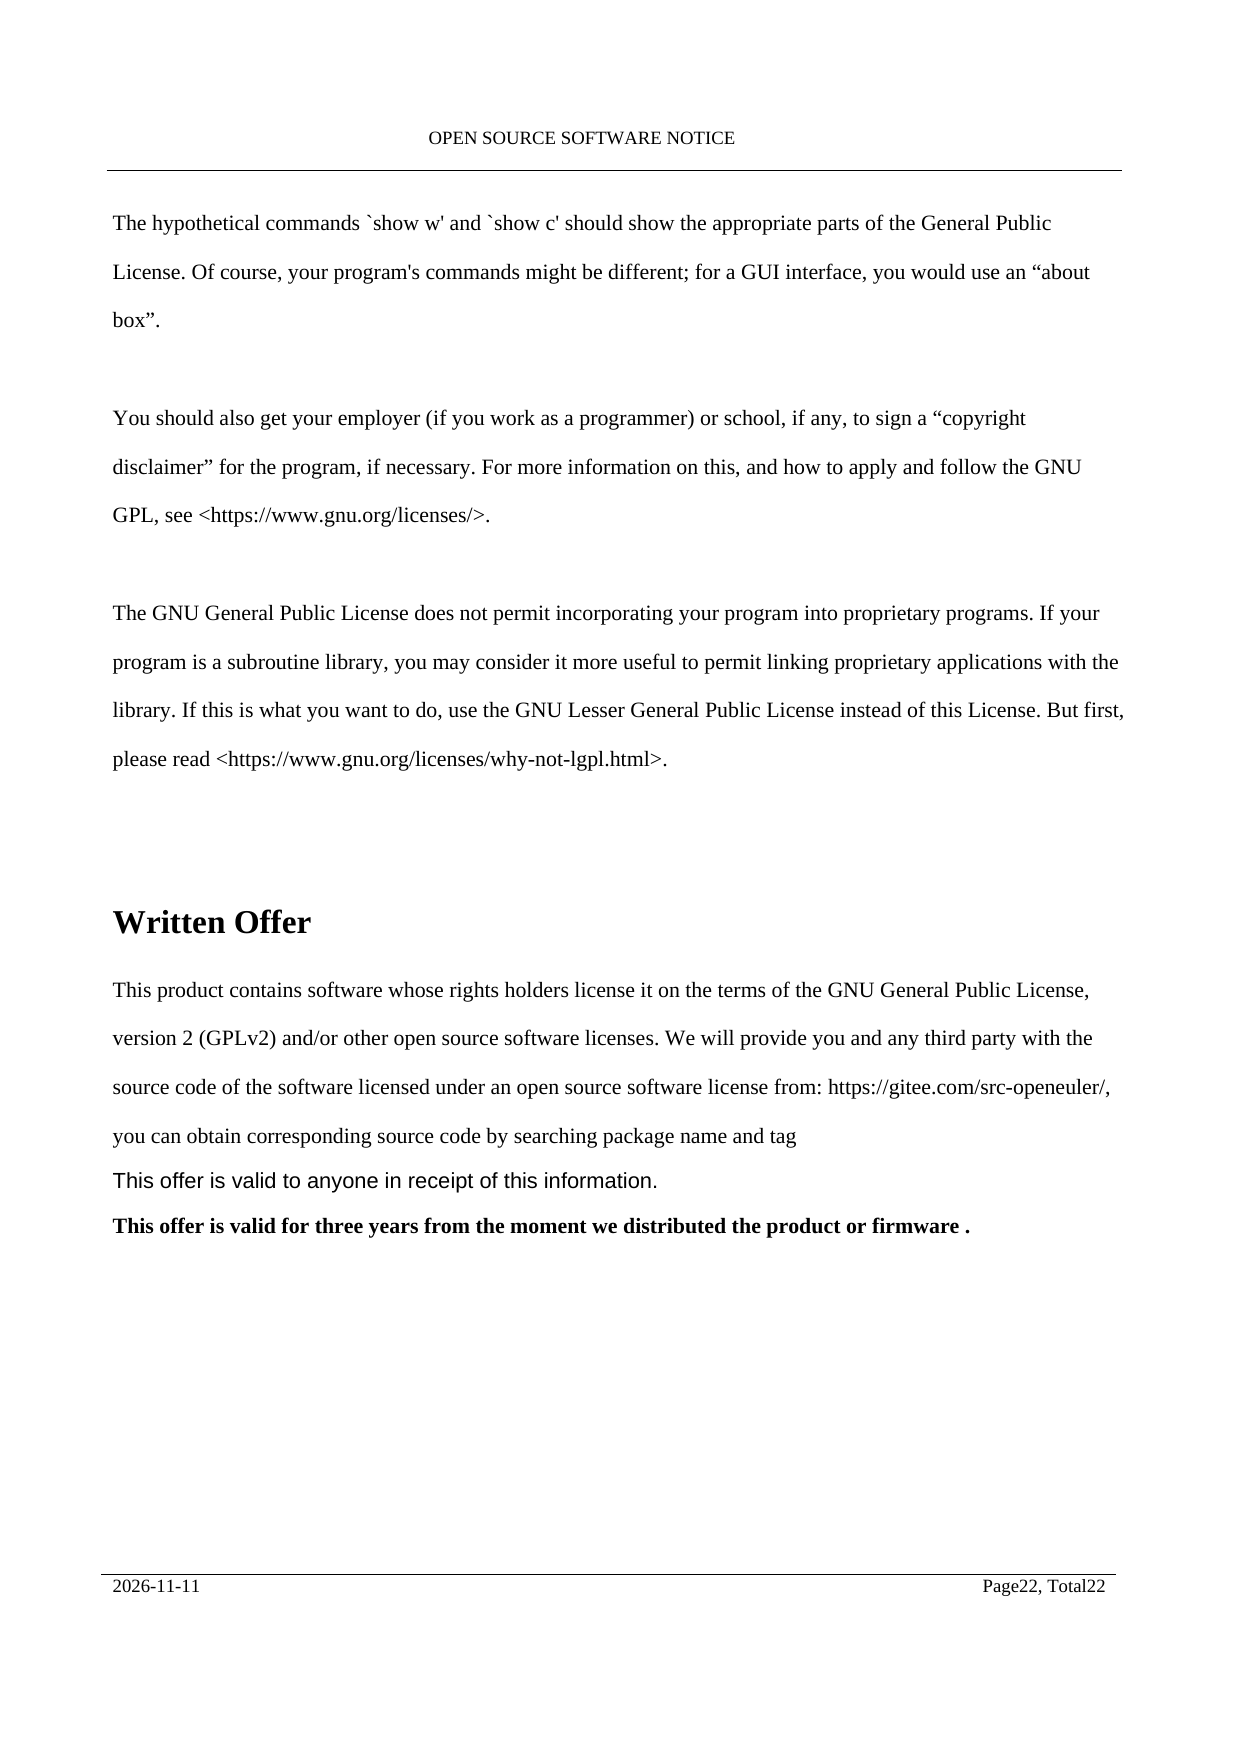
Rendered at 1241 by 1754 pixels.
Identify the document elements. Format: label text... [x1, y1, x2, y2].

text This offer is valid for three years from the moment we distributed the product or firmware . [112, 1209, 1128, 1242]
text This offer is valid to anyone in receipt of this information. [112, 1164, 1128, 1197]
text Written Offer [112, 889, 1128, 954]
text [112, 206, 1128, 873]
text This product contains software whose rights holders license it on the terms of the GNU General Public License, version 2 (GPLv2) and/or other open source software licenses. We will provide you and any third party with the source code of the software licensed under an open source software license from: https://gitee.com/src-openeuler/, you can obtain corresponding source code by searching package name and tag [112, 973, 1128, 1152]
